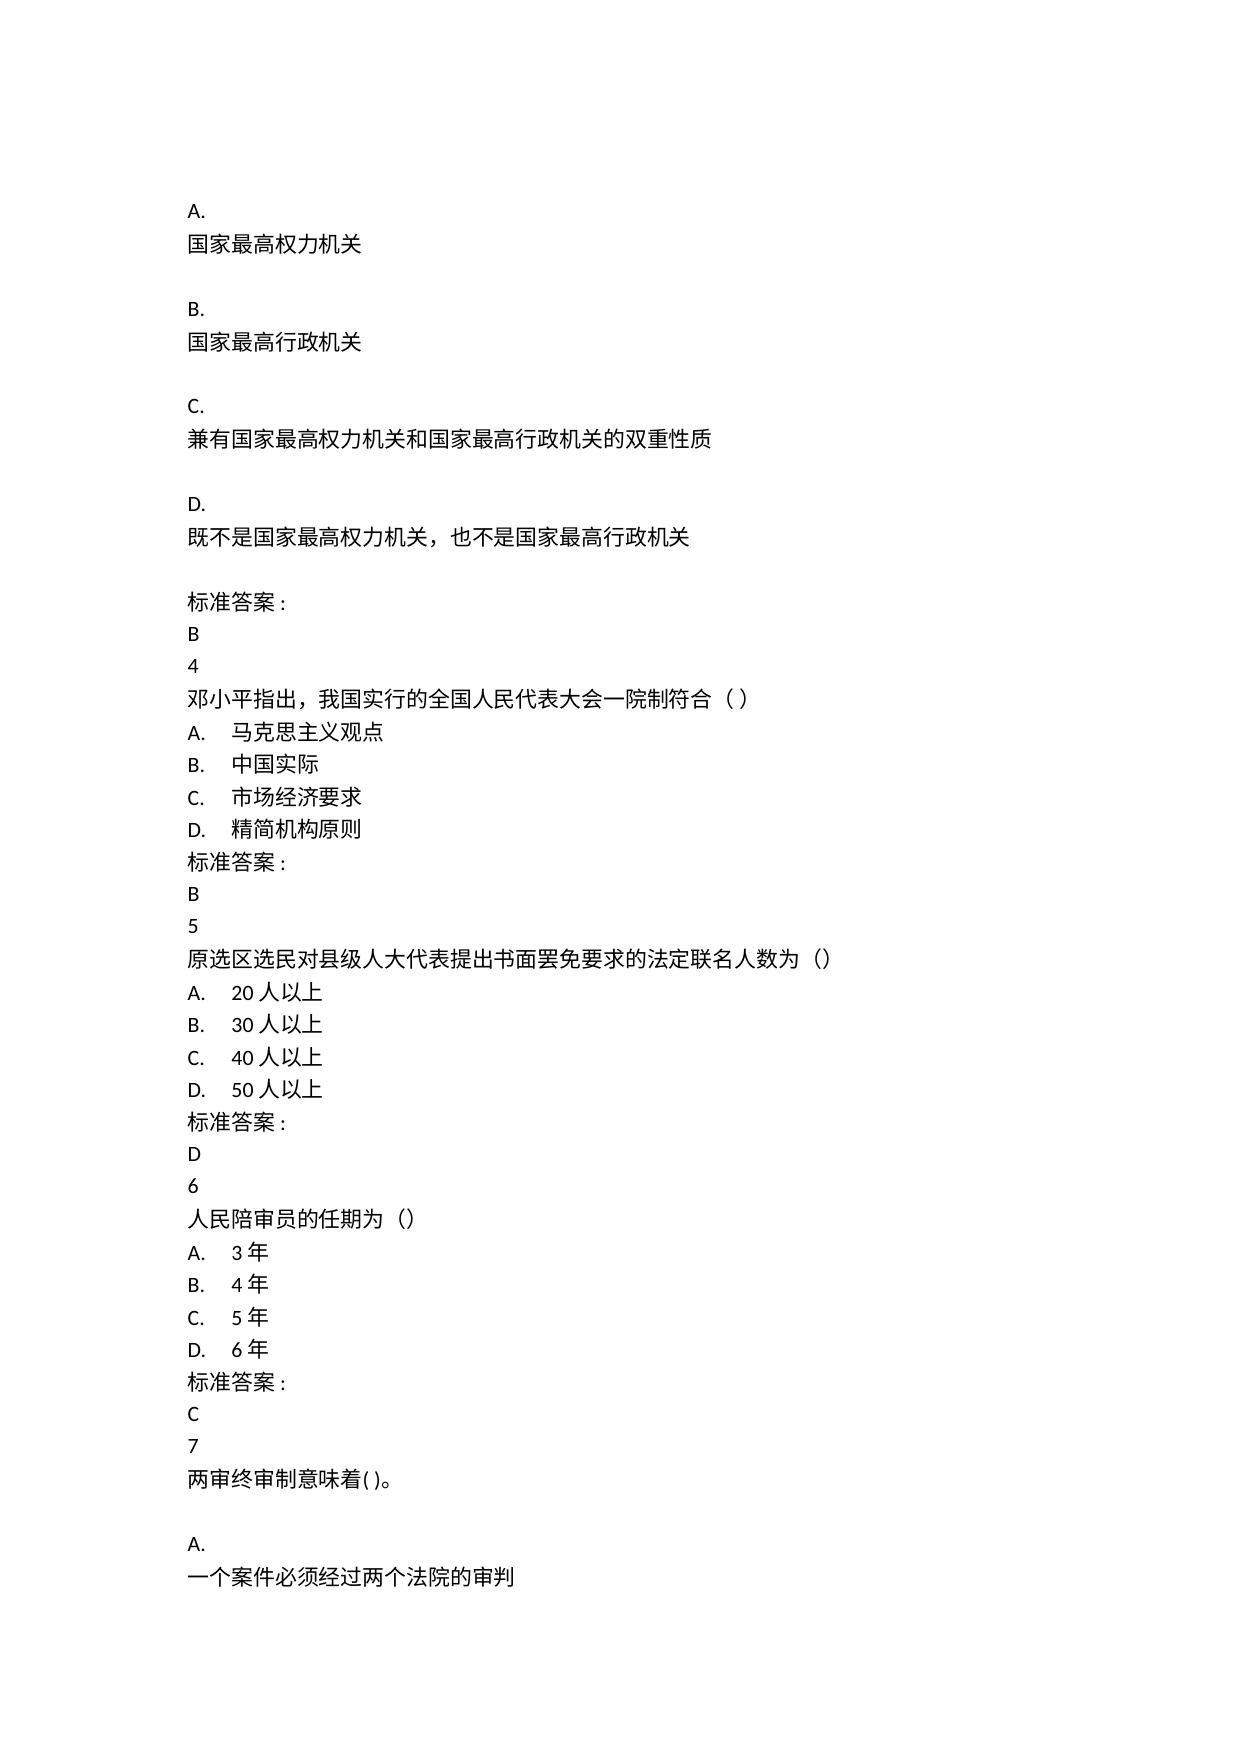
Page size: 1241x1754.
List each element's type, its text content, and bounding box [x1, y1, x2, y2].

text 兼有国家最高权力机关和国家最高行政机关的双重性质 [187, 422, 1053, 454]
text B [187, 877, 1053, 909]
text 国家最高权力机关 [187, 227, 1053, 259]
text D. 50人以上 [187, 1072, 1053, 1104]
text C. 5年 [187, 1299, 1053, 1332]
text 标准答案 : [187, 844, 1053, 877]
text C [187, 1397, 1053, 1429]
text C. 市场经济要求 [187, 779, 1053, 812]
text 国家最高行政机关 [187, 324, 1053, 357]
text 4 [187, 649, 1053, 682]
text 5 [187, 909, 1053, 942]
text D [187, 1137, 1053, 1169]
text A. [187, 194, 1053, 227]
text 6 [187, 1169, 1053, 1202]
text A. 20人以上 [187, 974, 1053, 1007]
text D. 6年 [187, 1332, 1053, 1364]
text C. [187, 389, 1053, 422]
text D. [187, 487, 1053, 519]
text B. 中国实际 [187, 747, 1053, 779]
text B. 4年 [187, 1267, 1053, 1299]
text B. [187, 292, 1053, 324]
text C. 40人以上 [187, 1039, 1053, 1072]
text B [187, 617, 1053, 649]
text 标准答案 : [187, 584, 1053, 617]
text 两审终审制意味着( )。 [187, 1462, 1053, 1494]
text 原选区选民对县级人大代表提出书面罢免要求的法定联名人数为（） [187, 942, 1053, 974]
text A. 3年 [187, 1234, 1053, 1267]
text 既不是国家最高权力机关，也不是国家最高行政机关 [187, 519, 1053, 552]
text B. 30人以上 [187, 1007, 1053, 1039]
text 标准答案 : [187, 1364, 1053, 1397]
text D. 精简机构原则 [187, 812, 1053, 844]
text 人民陪审员的任期为（） [187, 1202, 1053, 1234]
text 7 [187, 1429, 1053, 1462]
text A. [187, 1527, 1053, 1559]
text 标准答案 : [187, 1104, 1053, 1137]
text 邓小平指出，我国实行的全国人民代表大会一院制符合（ ） [187, 682, 1053, 714]
text 一个案件必须经过两个法院的审判 [187, 1559, 1053, 1592]
text A. 马克思主义观点 [187, 714, 1053, 747]
